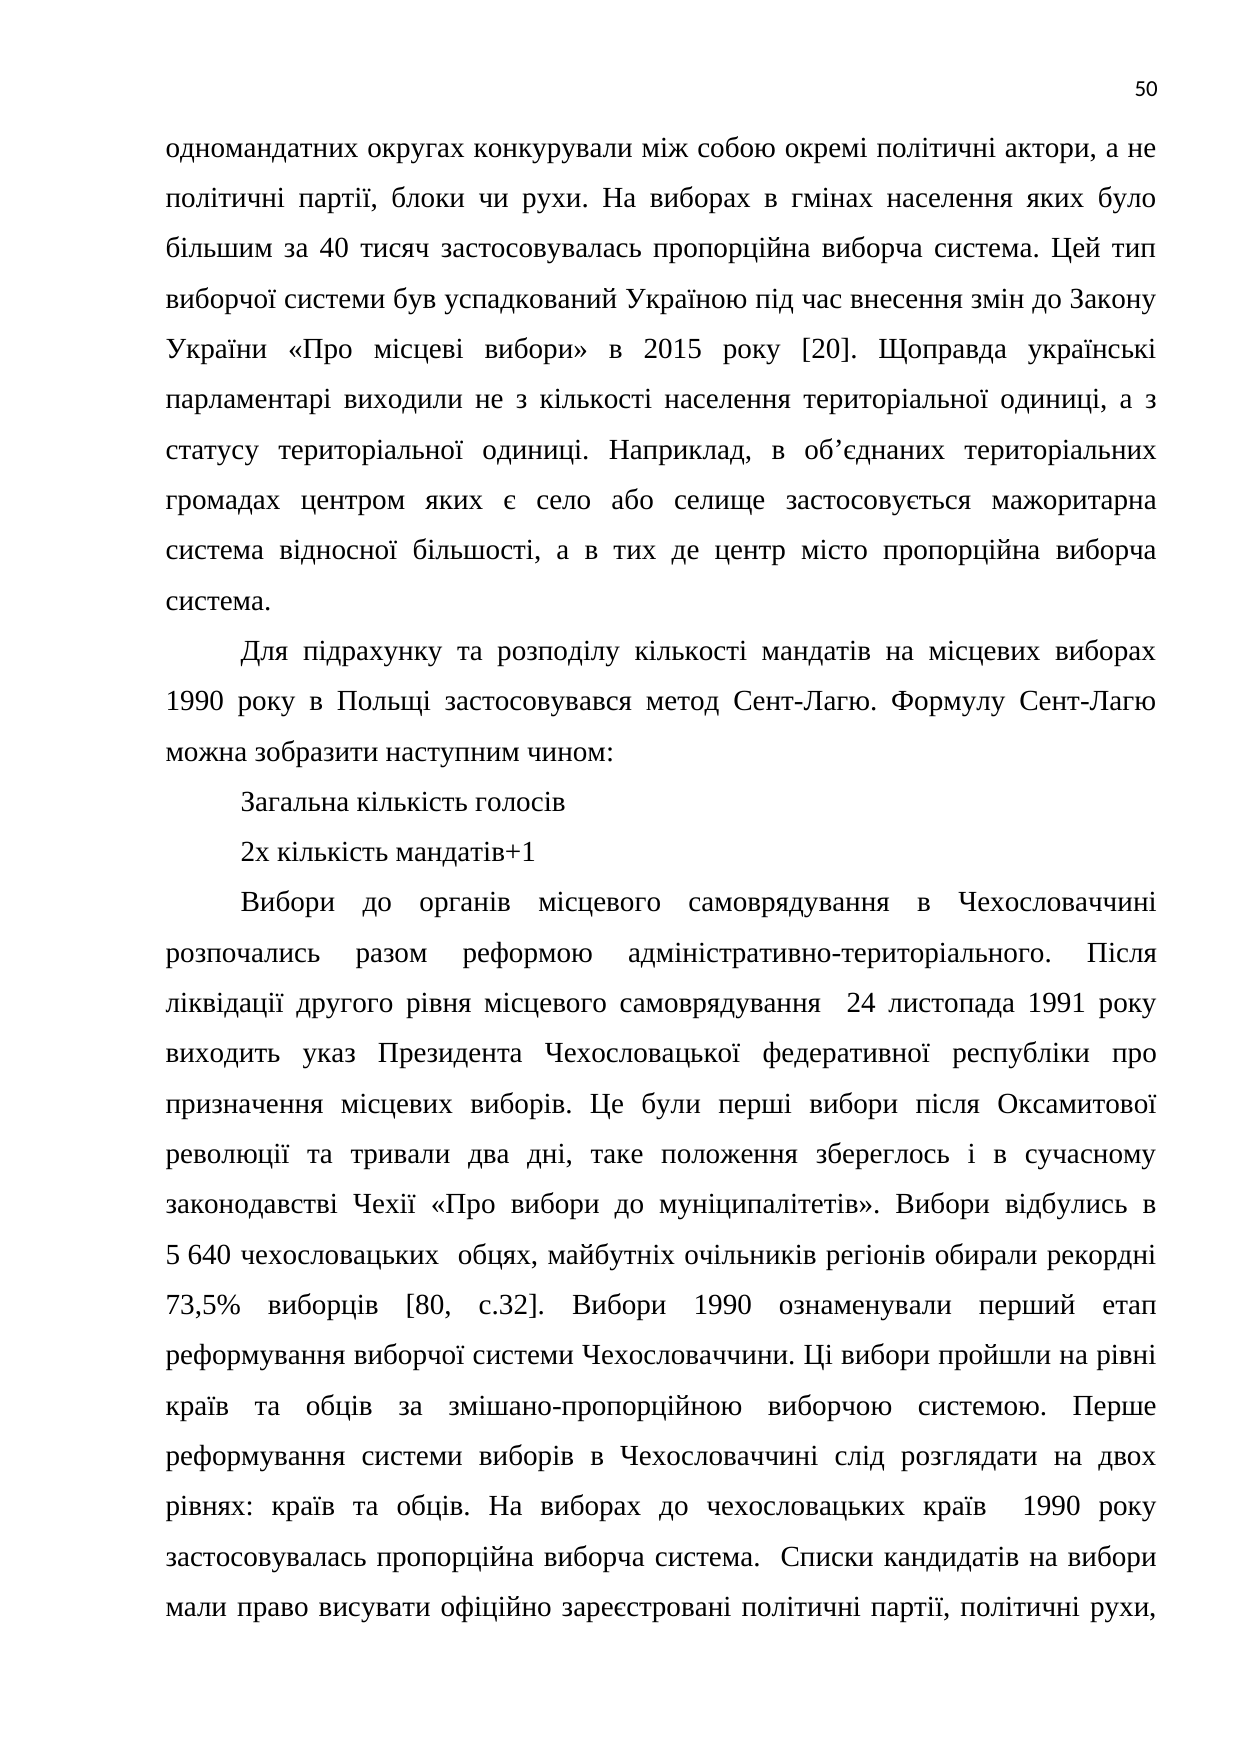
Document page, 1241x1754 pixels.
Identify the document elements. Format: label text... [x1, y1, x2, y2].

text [165, 130, 1157, 616]
text Загальна кількість голосів [165, 784, 1157, 817]
text Для підрахунку та розподілу кількості мандатів на місцевих виборах 1990 року в Польщі застосовувався метод Сент-Лагю. Формулу Сент-Лагю можна зобразити наступним чином: [165, 633, 1157, 767]
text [165, 884, 1157, 1622]
text 2х кількість мандатів+1 [165, 834, 1157, 868]
